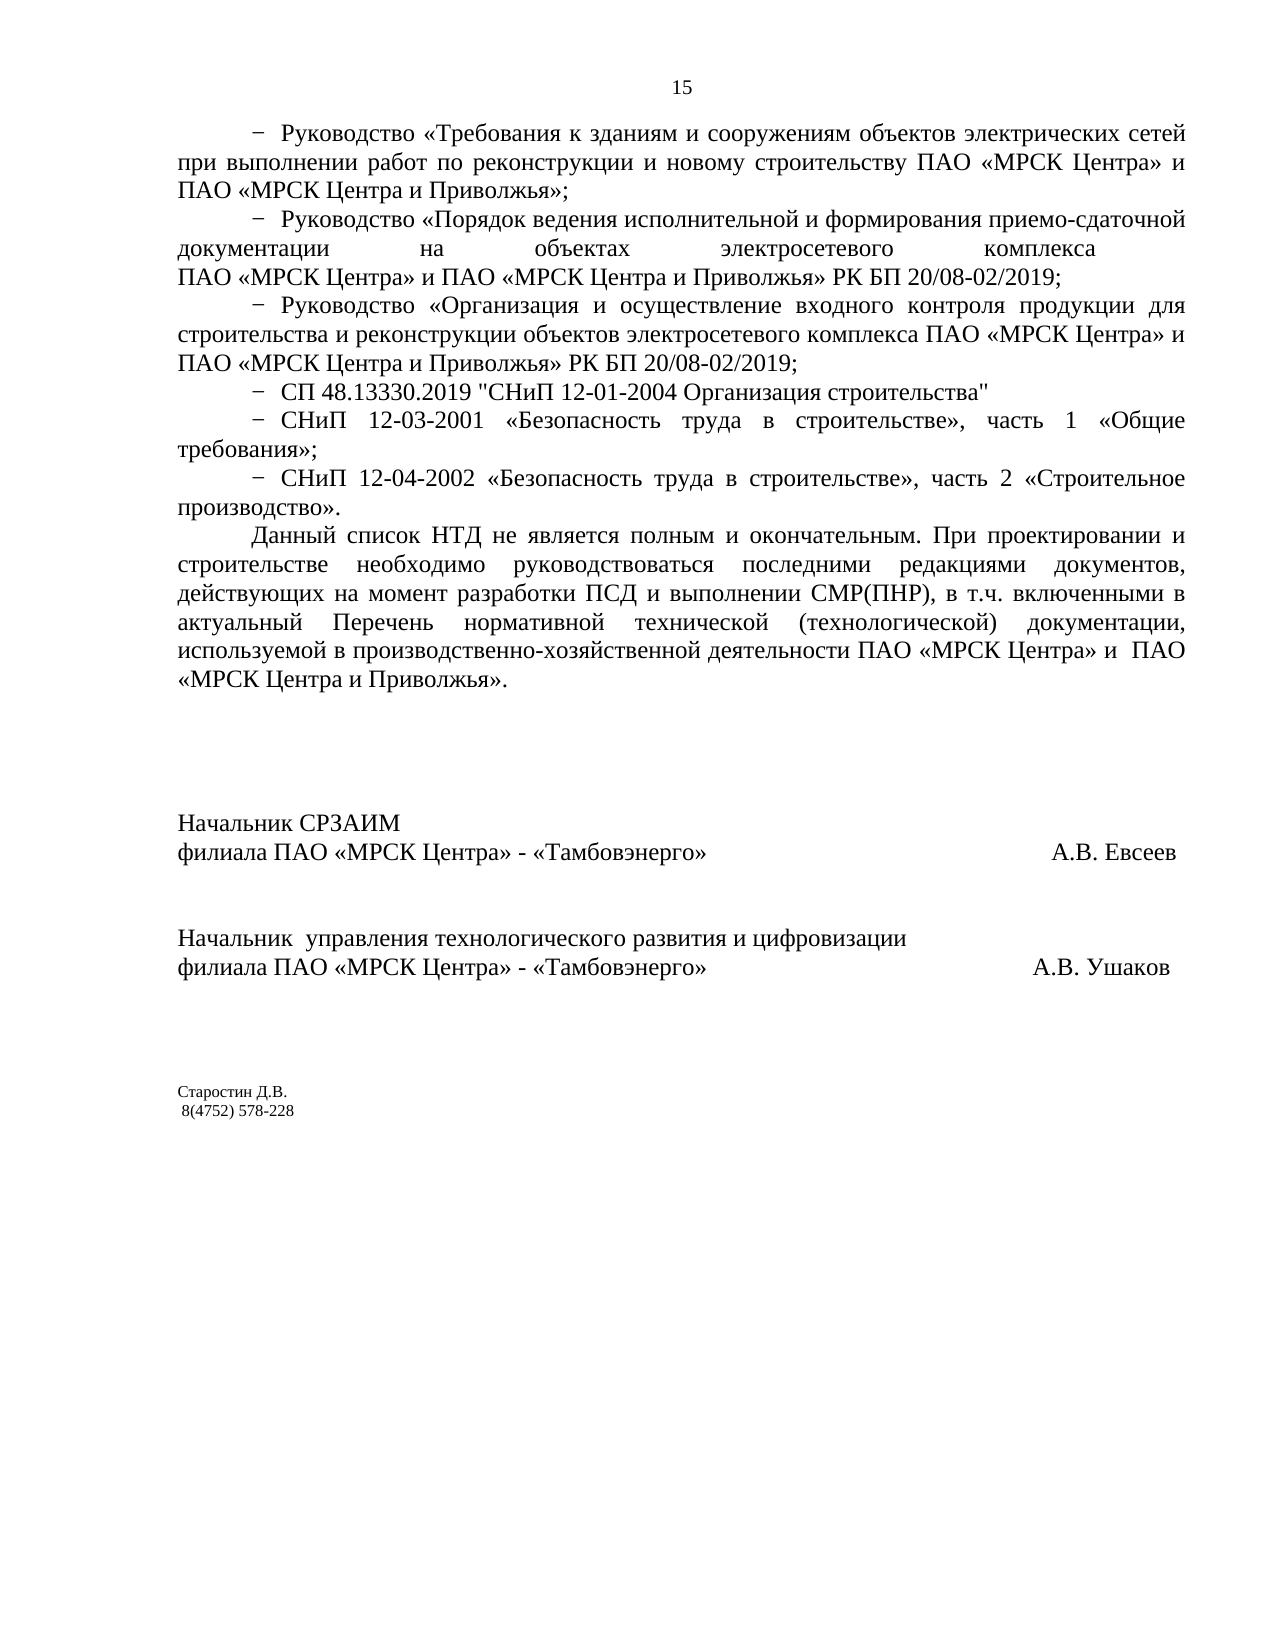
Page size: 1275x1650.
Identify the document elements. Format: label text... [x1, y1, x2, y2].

list СНиП 12-03-2001 «Безопасность труда в строительстве», часть 1 «Общие требования»; [177, 406, 1186, 463]
text Старостин Д.В. [177, 1081, 1186, 1101]
text филиала ПАО «МРСК Центра» - «Тамбовэнерго» А.В. Евсеев [177, 837, 1186, 866]
list Руководство «Организация и осуществление входного контроля продукции для строительства и реконструкции объектов электросетевого комплекса ПАО «МРСК Центра» и ПАО «МРСК Центра и Приволжья» РК БП 20/08-02/2019; [177, 291, 1186, 377]
text 8(4752) 578-228 [177, 1101, 1186, 1120]
text филиала ПАО «МРСК Центра» - «Тамбовэнерго» А.В. Ушаков [177, 952, 1186, 981]
text Начальник управления технологического развития и цифровизации [177, 923, 1186, 952]
list СП 48.13330.2019 "СНиП 12-01-2004 Организация строительства" [177, 377, 1186, 406]
text Данный список НТД не является полным и окончательным. При проектировании и строительстве необходимо руководствоваться последними редакциями документов, действующих на момент разработки ПСД и выполнении СМР(ПНР), в т.ч. включенными в актуальный Перечень нормативной технической (технологической) документации, используемой в производственно-хозяйственной деятельности ПАО «МРСК Центра» и ПАО «МРСК Центра и Приволжья». [177, 521, 1186, 693]
list СНиП 12-04-2002 «Безопасность труда в строительстве», часть 2 «Строительное производство». [177, 463, 1186, 521]
list Руководство «Порядок ведения исполнительной и формирования приемо-сдаточной документации на объектах электросетевого комплекса ПАО «МРСК Центра» и ПАО «МРСК Центра и Приволжья» РК БП 20/08-02/2019; [177, 204, 1186, 291]
text Начальник СРЗАИМ [177, 808, 1186, 837]
list Руководство «Требования к зданиям и сооружениям объектов электрических сетей при выполнении работ по реконструкции и новому строительству ПАО «МРСК Центра» и ПАО «МРСК Центра и Приволжья»; [177, 118, 1186, 204]
